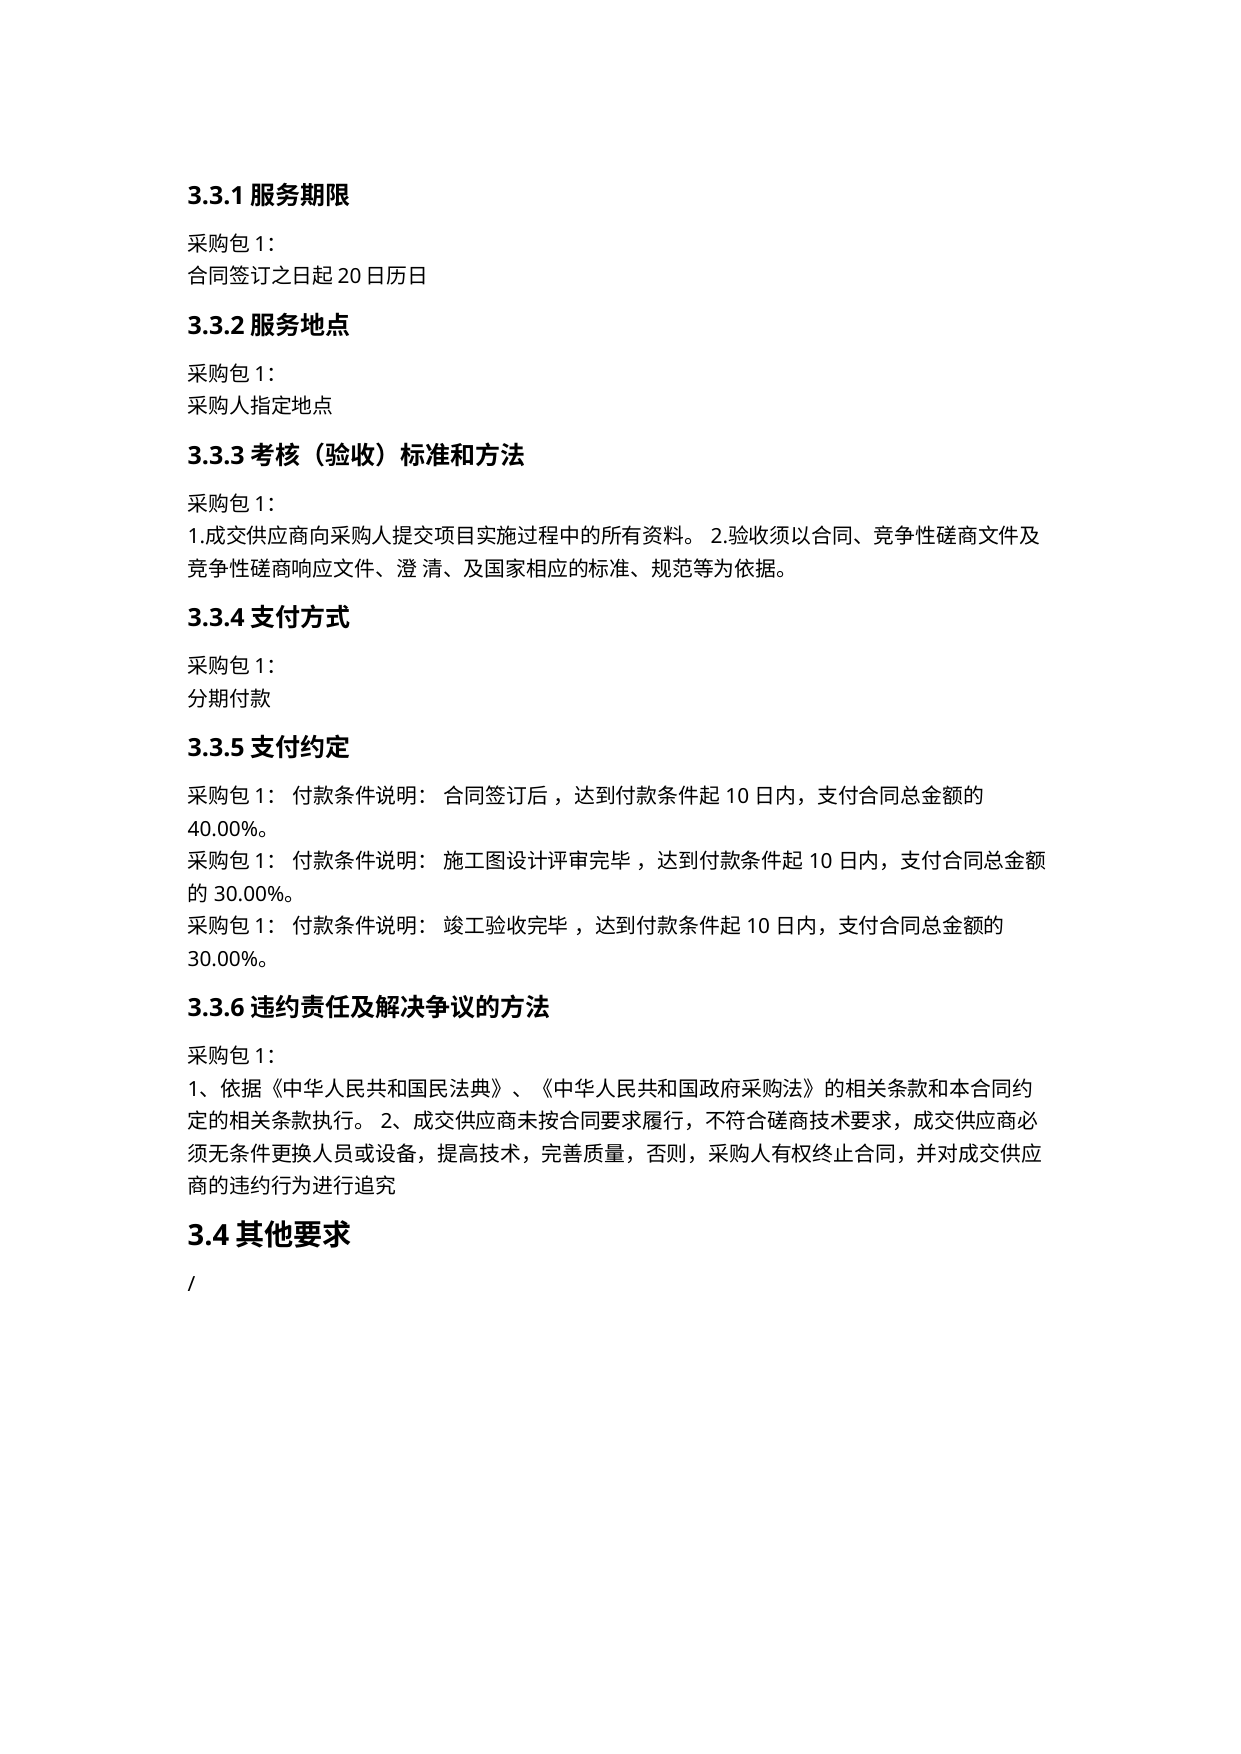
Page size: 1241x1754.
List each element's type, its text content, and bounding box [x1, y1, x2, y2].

text 采购包1： 付款条件说明： 施工图设计评审完毕 ，达到付款条件起 10 日内，支付合同总金额的 30.00%。 [187, 844, 1053, 909]
text 采购包1： [187, 1039, 1053, 1072]
text 1、依据《中华人民共和国民法典》、《中华人民共和国政府采购法》的相关条款和本合同约定的相关条款执行。 2、成交供应商未按合同要求履行，不符合磋商技术要求，成交供应商必须无条件更换人员或设备，提高技术，完善质量，否则，采购人有权终止合同，并对成交供应商的违约行为进行追究 [187, 1072, 1053, 1202]
text 采购包1： 付款条件说明： 合同签订后 ，达到付款条件起 10 日内，支付合同总金额的 40.00%。 [187, 779, 1053, 844]
text 采购包1： 付款条件说明： 竣工验收完毕 ，达到付款条件起 10 日内，支付合同总金额的 30.00%。 [187, 909, 1053, 974]
text 3.3.3考核（验收）标准和方法 [187, 422, 1053, 487]
text 3.3.4支付方式 [187, 584, 1053, 649]
text 采购人指定地点 [187, 389, 1053, 422]
text 1.成交供应商向采购人提交项目实施过程中的所有资料。 2.验收须以合同、竞争性磋商文件及竞争性磋商响应文件、澄 清、及国家相应的标准、规范等为依据。 [187, 519, 1053, 584]
text 3.3.1服务期限 [187, 162, 1053, 227]
text 采购包1： [187, 357, 1053, 389]
text / [187, 1267, 1053, 1299]
text 采购包1： [187, 649, 1053, 682]
text 3.4其他要求 [187, 1202, 1053, 1267]
text 3.3.6违约责任及解决争议的方法 [187, 974, 1053, 1039]
text 分期付款 [187, 682, 1053, 714]
text 3.3.5支付约定 [187, 714, 1053, 779]
text 合同签订之日起20日历日 [187, 259, 1053, 292]
text 采购包1： [187, 227, 1053, 259]
text 采购包1： [187, 487, 1053, 519]
text 3.3.2服务地点 [187, 292, 1053, 357]
